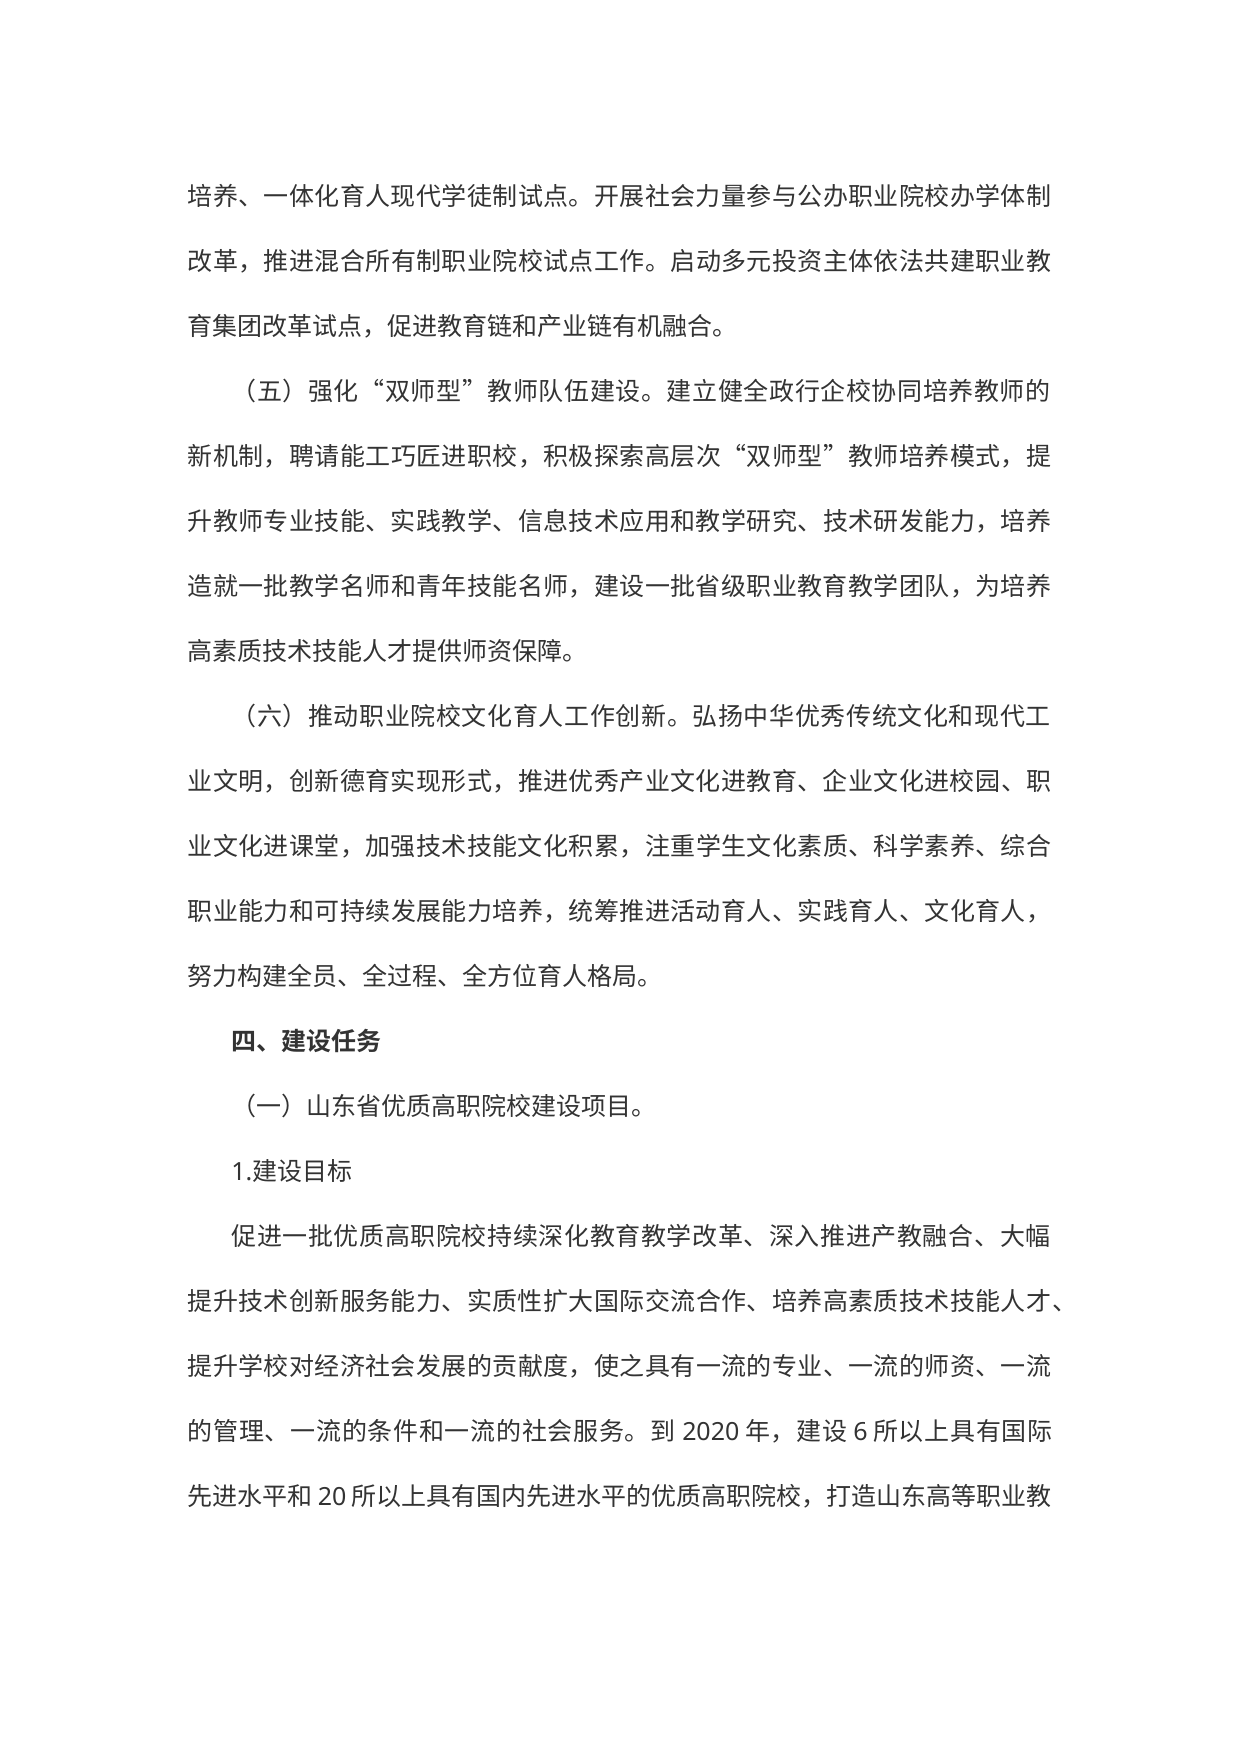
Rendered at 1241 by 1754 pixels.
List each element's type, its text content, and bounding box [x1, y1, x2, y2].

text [187, 162, 1053, 357]
text （六）推动职业院校文化育人工作创新。弘扬中华优秀传统文化和现代工业文明，创新德育实现形式，推进优秀产业文化进教育、企业文化进校园、职业文化进课堂，加强技术技能文化积累，注重学生文化素质、科学素养、综合职业能力和可持续发展能力培养，统筹推进活动育人、实践育人、文化育人，努力构建全员、全过程、全方位育人格局。 [187, 682, 1053, 1007]
text 1.建设目标 [187, 1137, 1053, 1202]
text （五）强化“双师型”教师队伍建设。建立健全政行企校协同培养教师的新机制，聘请能工巧匠进职校，积极探索高层次“双师型”教师培养模式，提升教师专业技能、实践教学、信息技术应用和教学研究、技术研发能力，培养造就一批教学名师和青年技能名师，建设一批省级职业教育教学团队，为培养高素质技术技能人才提供师资保障。 [187, 357, 1053, 682]
text （一）山东省优质高职院校建设项目。 [187, 1072, 1053, 1137]
text 四、建设任务 [187, 1007, 1053, 1072]
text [187, 1202, 1053, 1527]
